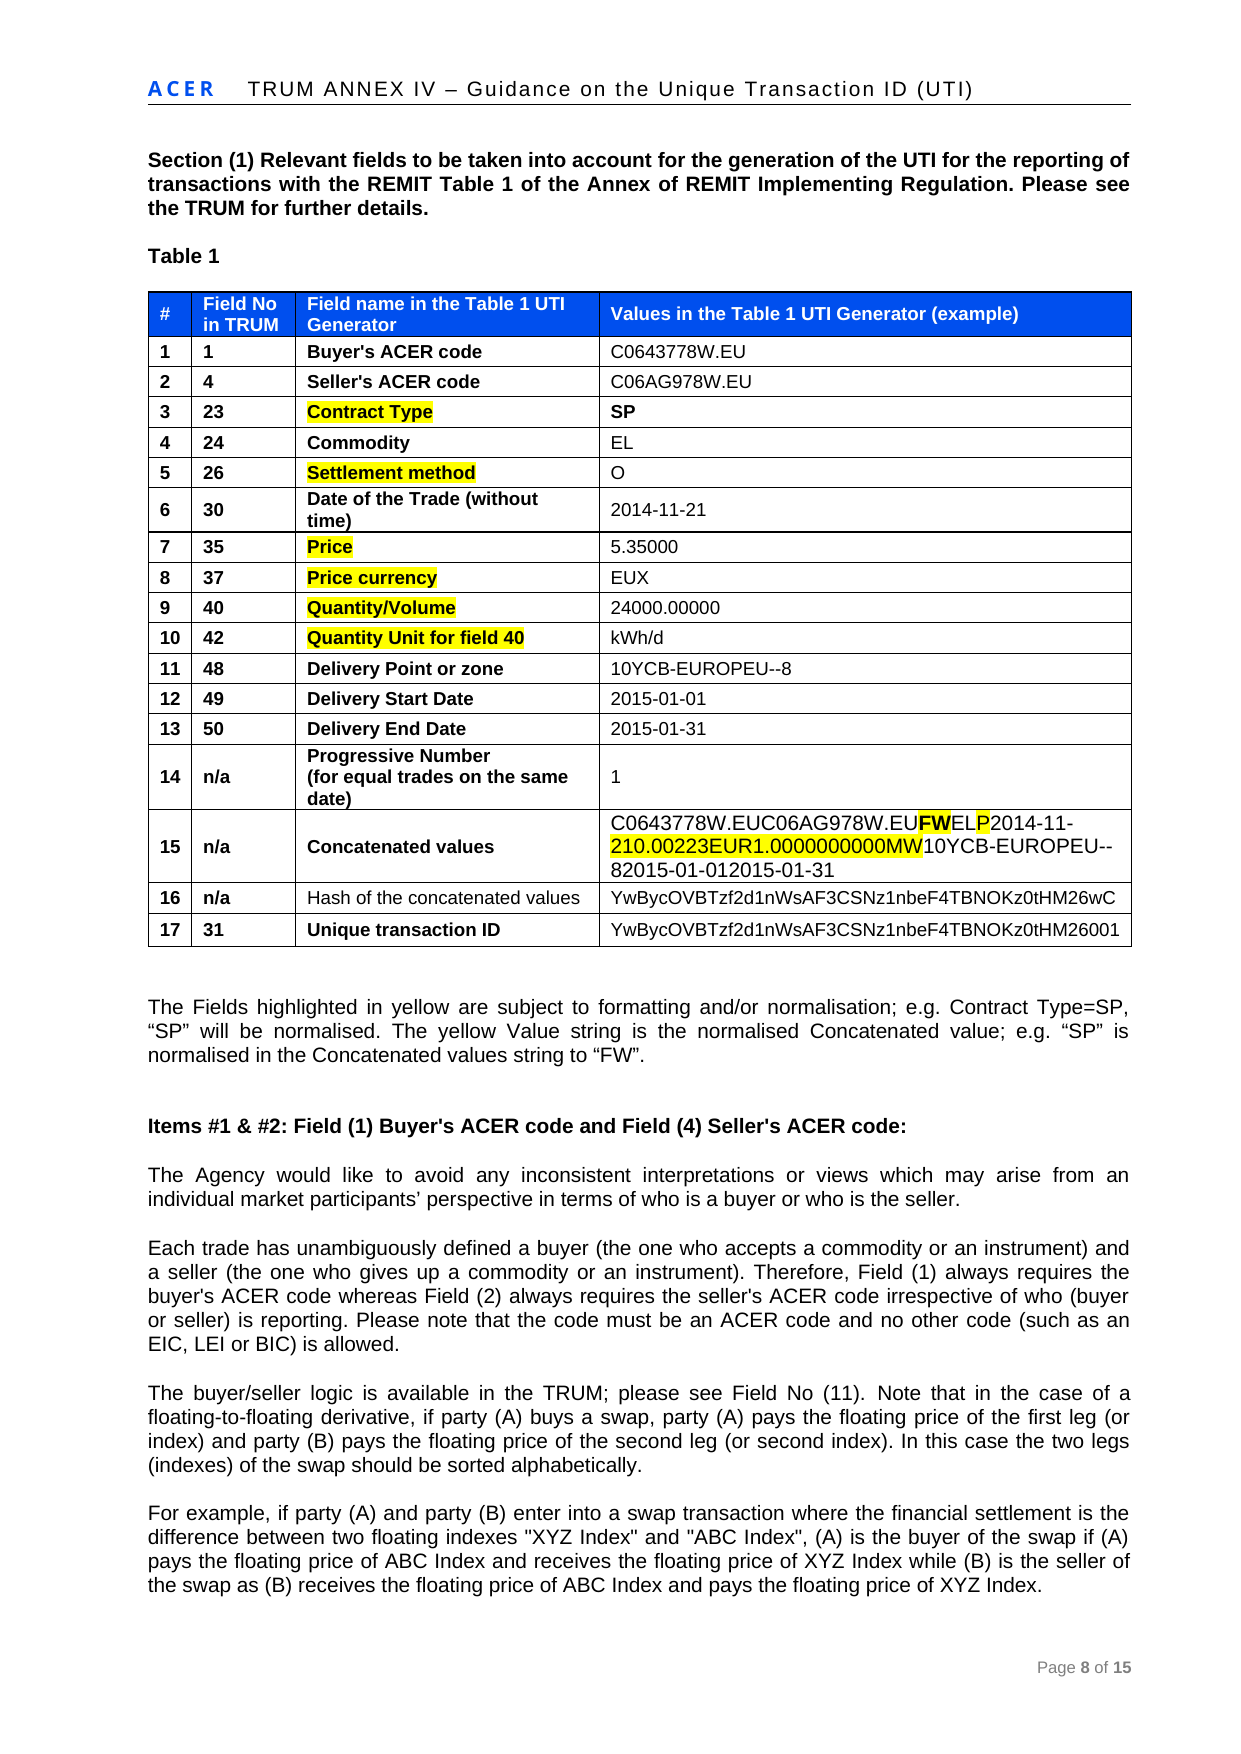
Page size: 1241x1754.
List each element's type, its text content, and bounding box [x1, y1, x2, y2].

table_cell 26 [192, 458, 295, 487]
table_cell 8 [149, 563, 191, 592]
list Items #1 & #2: Field (1) Buyer's ACER code and Field (4) Seller's ACER code: [148, 1114, 1131, 1138]
table_cell 17 [149, 914, 191, 946]
table_cell 14 [149, 745, 191, 809]
table_cell 10YCB-EUROPEU--8 [600, 654, 1131, 683]
table_cell Seller's ACER code [296, 367, 599, 396]
table_header Field name in the Table 1 UTI Generator [296, 293, 599, 336]
table_cell 35 [192, 533, 295, 562]
table_cell 7 [149, 533, 191, 562]
table_cell 5 [149, 458, 191, 487]
table_cell 10 [149, 623, 191, 653]
text For example, if party (A) and party (B) enter into a swap transaction where the financial settlement is the difference between two floating indexes "XYZ Index" and "ABC Index", (A) is the buyer of the swap if (A) pays the floating price of ABC Index and receives the floating price of XYZ Index while (B) is the seller of the swap as (B) receives the floating price of ABC Index and pays the floating price of XYZ Index. [148, 1501, 1131, 1597]
table_cell 9 [149, 593, 191, 622]
table_cell C0643778W.EUC06AG978W.EUFWELP2014-11-210.00223EUR1.0000000000MW10YCB-EUROPEU--82015-01-012015-01-31 [600, 810, 1131, 882]
table_cell EUX [600, 563, 1131, 592]
table_cell Delivery Point or zone [296, 654, 599, 683]
table_cell C0643778W.EU [600, 337, 1131, 366]
table_cell YwBycOVBTzf2d1nWsAF3CSNz1nbeF4TBNOKz0tHM26wC [600, 883, 1131, 912]
table_cell Contract Type [296, 397, 599, 427]
table_cell Price currency [296, 563, 599, 592]
table_cell 48 [192, 654, 295, 683]
text The buyer/seller logic is available in the TRUM; please see Field No (11). Note that in the case of a floating-to-floating derivative, if party (A) buys a swap, party (A) pays the floating price of the first leg (or index) and party (B) pays the floating price of the second leg (or second index). In this case the two legs (indexes) of the swap should be sorted alphabetically. [148, 1381, 1131, 1477]
table_cell 2015-01-31 [600, 714, 1131, 743]
table_cell C06AG978W.EU [600, 367, 1131, 396]
table_cell 40 [192, 593, 295, 622]
table_cell n/a [192, 745, 295, 809]
table_cell 16 [149, 883, 191, 912]
table_cell Unique transaction ID [296, 914, 599, 946]
table_cell Quantity Unit for field 40 [296, 623, 599, 653]
table_cell YwBycOVBTzf2d1nWsAF3CSNz1nbeF4TBNOKz0tHM26001 [600, 914, 1131, 946]
table_cell 15 [149, 810, 191, 882]
table_cell Price [296, 533, 599, 562]
table_cell 5.35000 [600, 533, 1131, 562]
text The Fields highlighted in yellow are subject to formatting and/or normalisation; e.g. Contract Type=SP, “SP” will be normalised. The yellow Value string is the normalised Concatenated value; e.g. “SP” is normalised in the Concatenated values string to “FW”. [148, 994, 1131, 1066]
table_header Field No in TRUM [192, 293, 295, 336]
table_cell n/a [192, 883, 295, 912]
table_cell 4 [149, 428, 191, 457]
table_cell 2015-01-01 [600, 684, 1131, 713]
table_cell 37 [192, 563, 295, 592]
table_cell 31 [192, 914, 295, 946]
table_cell 30 [192, 488, 295, 531]
table_header Values in the Table 1 UTI Generator (example) [600, 293, 1131, 336]
table_cell kWh/d [600, 623, 1131, 653]
table_cell Date of the Trade (without time) [296, 488, 599, 531]
list Each trade has unambiguously defined a buyer (the one who accepts a commodity or an instrument) and a seller (the one who gives up a commodity or an instrument). Therefore, Field (1) always requires the buyer's ACER code whereas Field (2) always requires the seller's ACER code irrespective of who (buyer or seller) is reporting. Please note that the code must be an ACER code and no other code (such as an EIC, LEI or BIC) is allowed. [148, 1236, 1131, 1356]
table_cell 1 [192, 337, 295, 366]
table_cell Delivery End Date [296, 714, 599, 743]
table_cell EL [600, 428, 1131, 457]
table_cell 24 [192, 428, 295, 457]
table_cell 23 [192, 397, 295, 427]
table_cell O [600, 458, 1131, 487]
text Section (1) Relevant fields to be taken into account for the generation of the UTI for the reporting of transactions with the REMIT Table 1 of the Annex of REMIT Implementing Regulation. Please see the TRUM for further details. [148, 148, 1131, 219]
table_cell 12 [149, 684, 191, 713]
table_cell 50 [192, 714, 295, 743]
table_cell 2014-11-21 [600, 488, 1131, 531]
text Table 1 [148, 243, 1131, 267]
table_cell Progressive Number (for equal trades on the same date) [296, 745, 599, 809]
table_header # [149, 293, 191, 336]
table_cell n/a [192, 810, 295, 882]
table_cell Commodity [296, 428, 599, 457]
table_cell 11 [149, 654, 191, 683]
table_cell 13 [149, 714, 191, 743]
table_cell 3 [149, 397, 191, 427]
table_cell 6 [149, 488, 191, 531]
table_cell Concatenated values [296, 810, 599, 882]
table_cell 49 [192, 684, 295, 713]
table_cell Quantity/Volume [296, 593, 599, 622]
table_cell 4 [192, 367, 295, 396]
table_cell 24000.00000 [600, 593, 1131, 622]
table_cell Hash of the concatenated values [296, 883, 599, 912]
table_cell 1 [600, 745, 1131, 809]
table_cell Buyer's ACER code [296, 337, 599, 366]
table_cell Settlement method [296, 458, 599, 487]
table_cell 1 [149, 337, 191, 366]
table_cell SP [600, 397, 1131, 427]
table_cell 42 [192, 623, 295, 653]
table_cell 2 [149, 367, 191, 396]
list The Agency would like to avoid any inconsistent interpretations or views which may arise from an individual market participants’ perspective in terms of who is a buyer or who is the seller. [148, 1163, 1131, 1211]
table_cell Delivery Start Date [296, 684, 599, 713]
